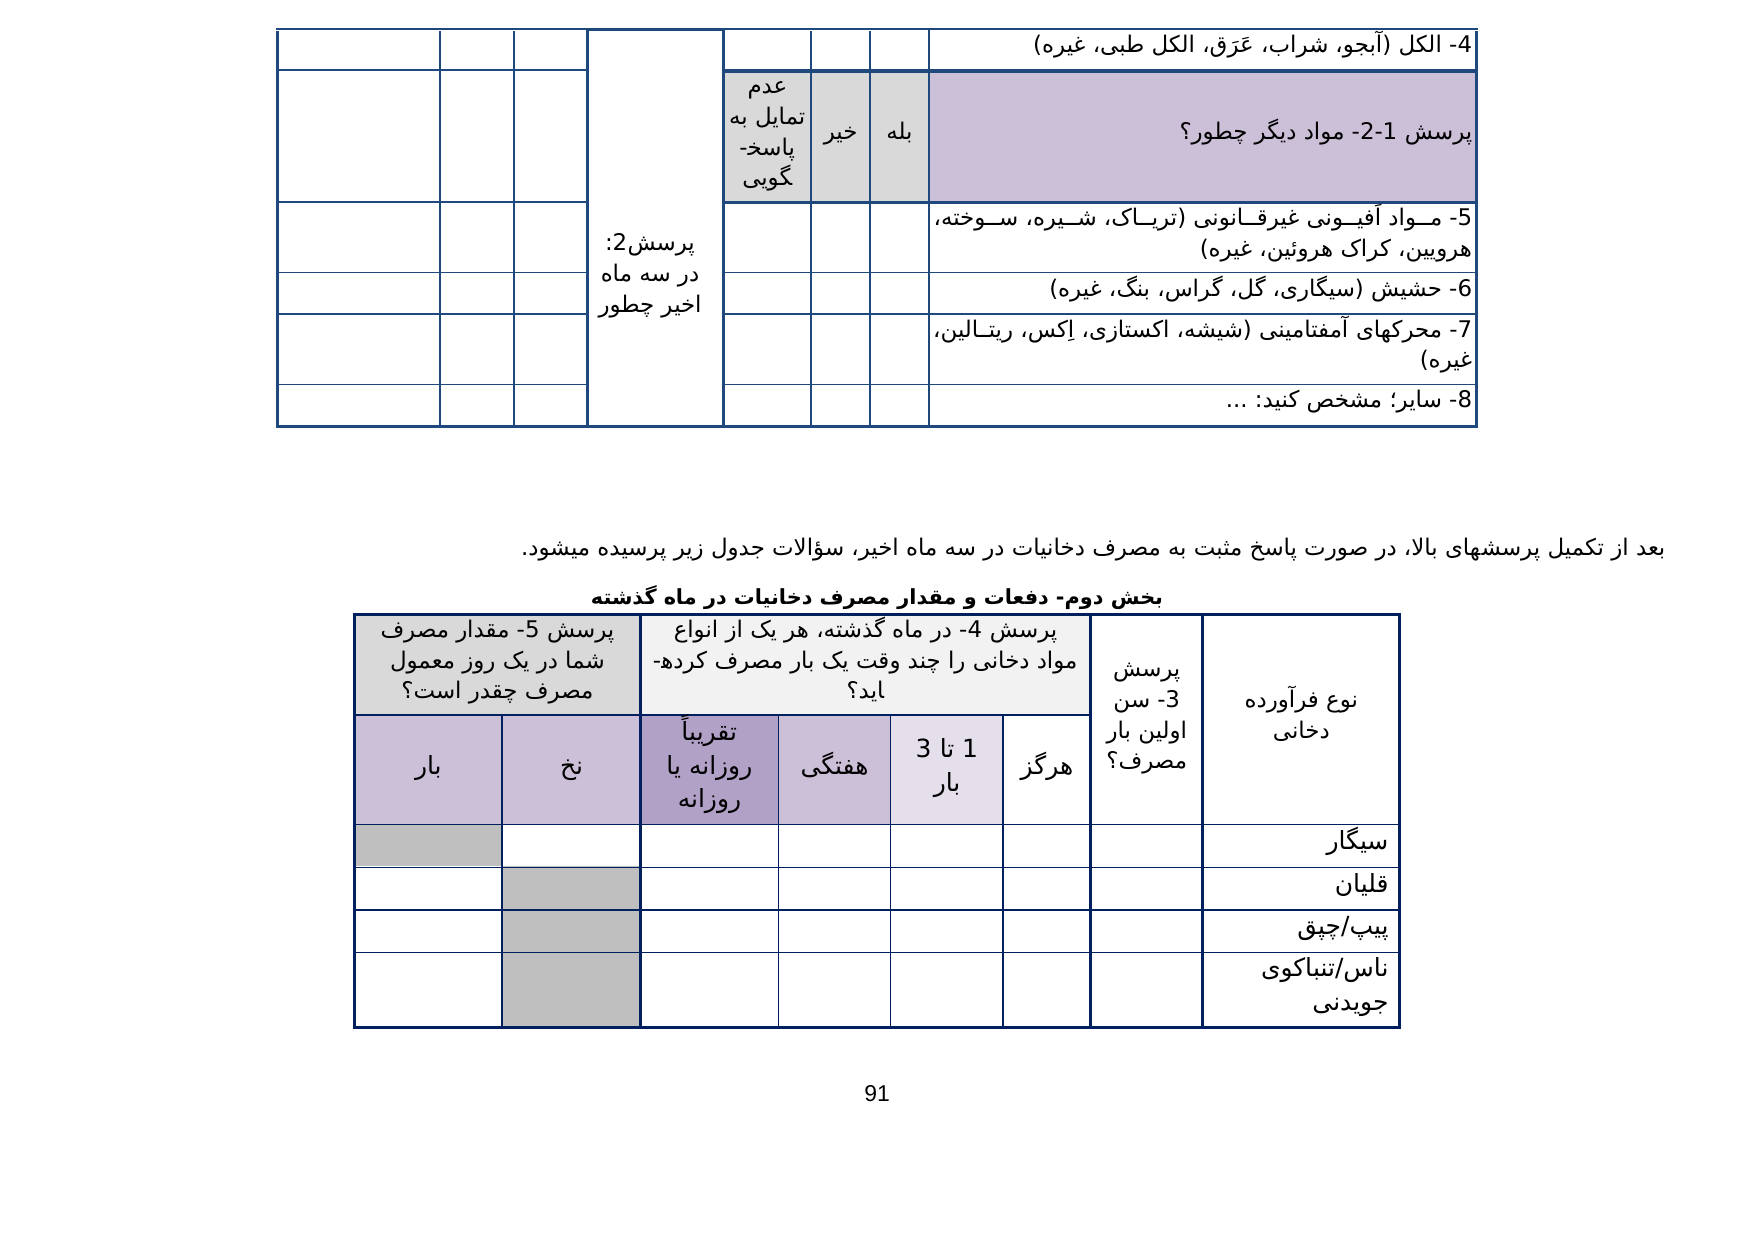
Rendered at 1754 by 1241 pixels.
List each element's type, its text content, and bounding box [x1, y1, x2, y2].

text بخش دوم- دفعات و مقدار مصرف دخانیات در ماه گذشته [88, 585, 1665, 609]
table_cell [1004, 825, 1089, 866]
table_cell [779, 911, 890, 952]
table_cell [812, 204, 869, 272]
table_cell [1004, 911, 1089, 952]
table_header نوع فرآورده دخانی [1204, 616, 1398, 824]
table_cell [503, 868, 639, 909]
table_cell [279, 273, 439, 313]
table_cell 8- سایر؛ مشخص کنید: ... [930, 385, 1475, 425]
table_cell [440, 30, 514, 69]
table_cell [1092, 825, 1201, 866]
table_cell [356, 825, 501, 866]
table_cell [503, 953, 639, 1026]
table_cell [503, 911, 639, 952]
table_cell [725, 204, 810, 272]
table_cell [812, 315, 869, 383]
table_cell [725, 273, 810, 313]
table_cell [1092, 911, 1201, 952]
table_cell [891, 825, 1002, 866]
table_cell پرسش 1-2- مواد دیگر چطور؟ [930, 73, 1475, 201]
table_header پرسش 5- مقدار مصرف شما در یک روز معمول مصرف چقدر است؟ [356, 616, 639, 714]
text بعد از تکمیل پرسشهای بالا، در صورت پاسخ مثبت به مصرف دخانیات در سه ماه اخیر، سؤالات جدول زیر پرسیده میشود. [88, 534, 1665, 561]
table_cell [1092, 868, 1201, 909]
table_cell نخ [503, 716, 639, 824]
table_cell [441, 385, 513, 425]
table_cell [642, 868, 778, 909]
table_cell [441, 273, 513, 313]
table_cell [812, 385, 869, 425]
table_cell بله [871, 73, 928, 201]
table_cell [779, 868, 890, 909]
table_cell تقریباً روزانه یا روزانه [642, 716, 778, 824]
table_cell [279, 203, 439, 272]
table_cell [279, 71, 439, 201]
table_cell [503, 825, 639, 866]
table_cell [811, 30, 870, 69]
table_cell [441, 315, 513, 383]
table_cell [1004, 953, 1089, 1026]
table_cell 5- مواد اَفیونی غیرقانونی (تریاک، شیره، سوخته، هرویین، کراک هروئین، غیره) [930, 204, 1475, 272]
table_cell [870, 30, 928, 69]
table_cell خیر [812, 73, 869, 201]
table_cell عدم تمایل به پاسخگویی [725, 73, 810, 201]
table_cell [779, 953, 890, 1026]
table_cell [725, 30, 811, 69]
table_cell [441, 71, 513, 201]
table_header پرسش 3- سن اولین بار مصرف؟ [1092, 616, 1201, 824]
table_cell [278, 30, 440, 69]
table_cell [871, 315, 928, 383]
table_cell [891, 911, 1002, 952]
table_cell [871, 385, 928, 425]
table_cell ناس/تنباکوی جویدنی [1204, 953, 1398, 1026]
table_cell [279, 315, 439, 383]
table_cell [642, 911, 778, 952]
table_cell سیگار [1204, 825, 1398, 866]
table_cell [779, 825, 890, 866]
table_cell 1 تا 3 بار [891, 716, 1002, 824]
table_cell پیپ/چپق [1204, 911, 1398, 952]
table_cell [356, 911, 501, 952]
table_cell [642, 825, 778, 866]
table_cell [515, 203, 586, 272]
table_cell 7- محرکهای آمفتامینی (شیشه، اکستازی، اِکس، ریتالین، غیره) [930, 315, 1475, 383]
table_cell [515, 273, 586, 313]
table_cell [441, 203, 513, 272]
table_cell [891, 953, 1002, 1026]
table_cell [356, 868, 501, 909]
table_cell قلیان [1204, 868, 1398, 909]
table_cell [1092, 953, 1201, 1026]
table_cell [515, 385, 586, 425]
table_cell [642, 953, 778, 1026]
table_cell 4- الکل (آبجو، شراب، عَرَق، الکل طبی، غیره) [930, 30, 1477, 69]
table_cell [812, 273, 869, 313]
table_cell [356, 953, 501, 1026]
table_cell [871, 273, 928, 313]
table_cell [514, 30, 586, 69]
table_cell [515, 71, 586, 201]
table_cell [515, 315, 586, 383]
table_cell [725, 315, 810, 383]
table_cell هفتگی [779, 716, 890, 824]
table_header پرسش 4- در ماه گذشته، هر یک از انواع مواد دخانی را چند وقت یک بار مصرف کردهاید؟ [642, 616, 1089, 714]
table_cell بار [356, 716, 501, 824]
table_cell هرگز [1004, 716, 1089, 824]
table_cell [871, 204, 928, 272]
table_cell [1004, 868, 1089, 909]
table_cell [725, 385, 810, 425]
table_cell [279, 385, 439, 425]
table_cell [891, 868, 1002, 909]
table_cell 6- حشیش (سیگاری، گل، گراس، بنگ، غیره) [930, 273, 1475, 313]
